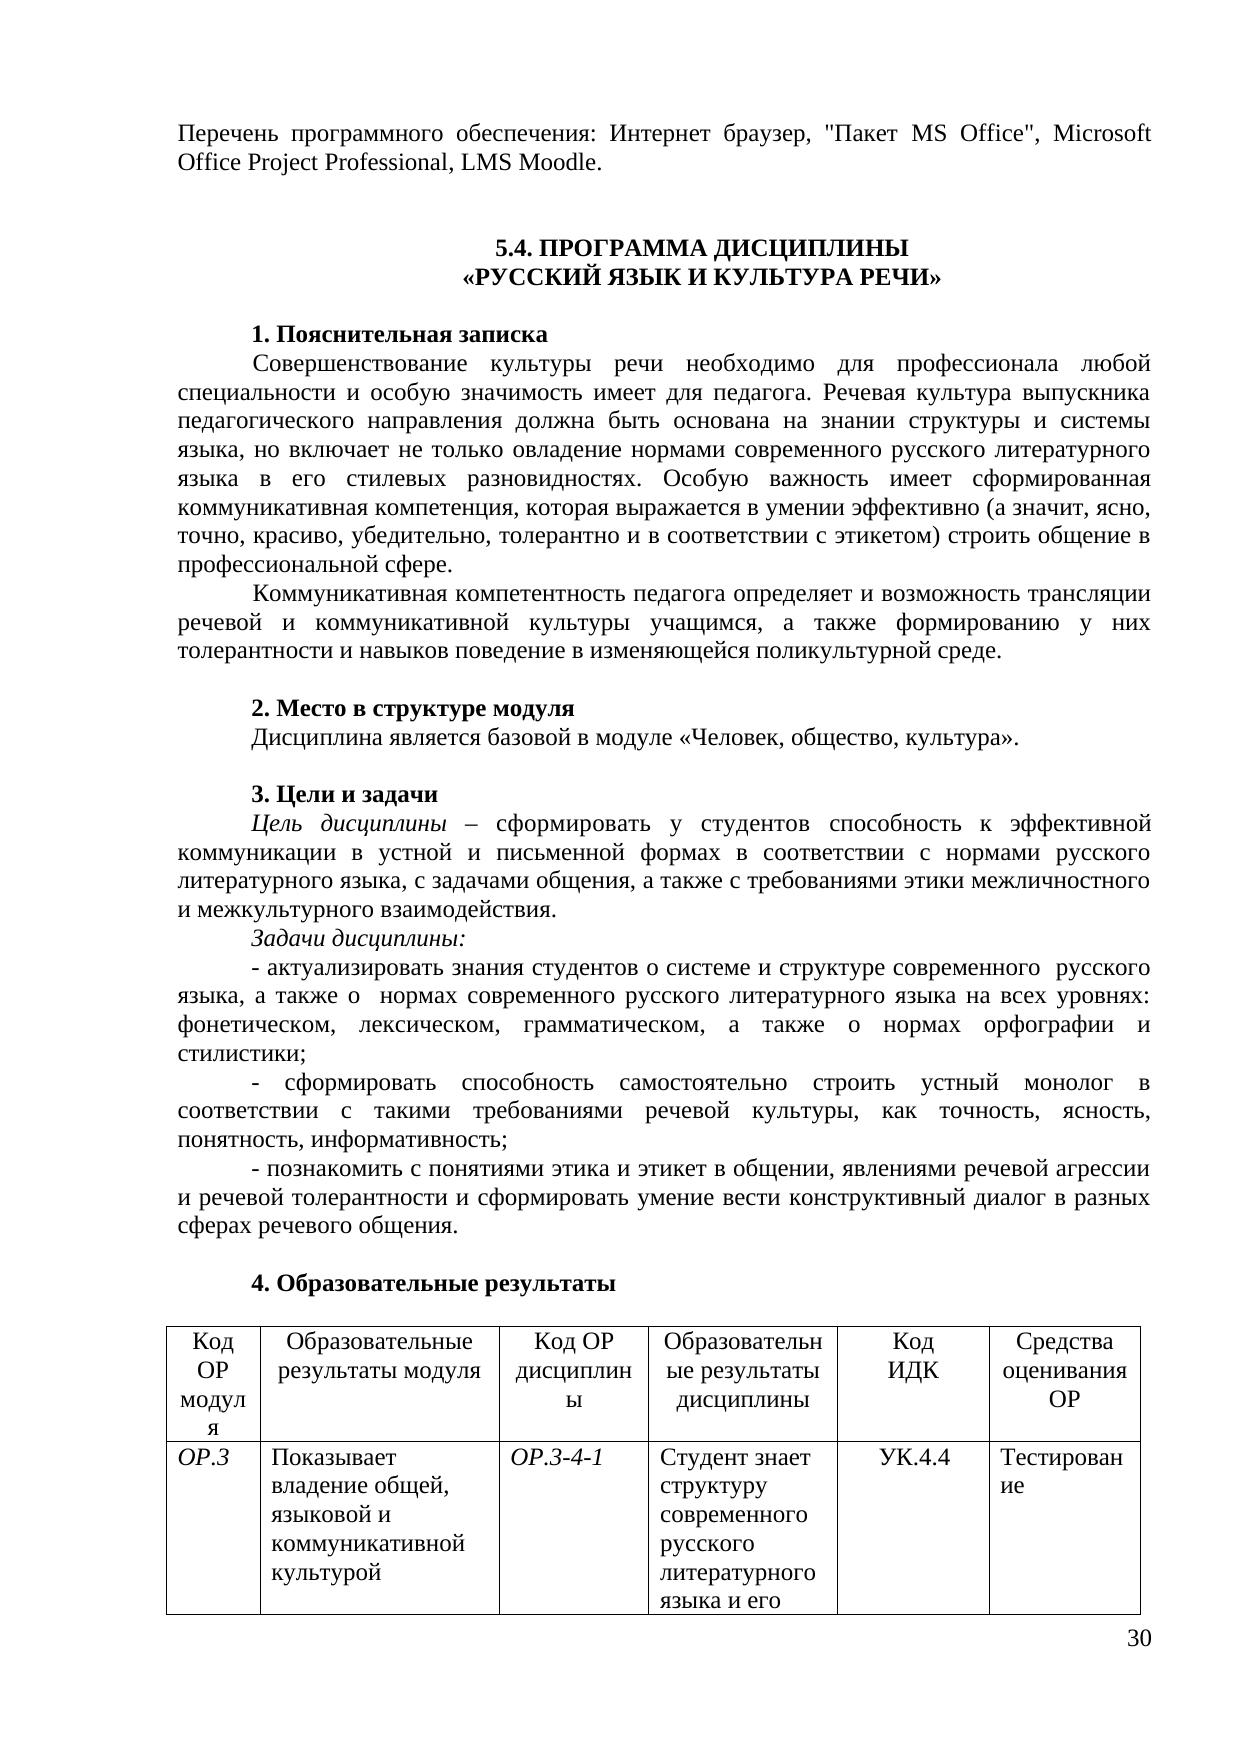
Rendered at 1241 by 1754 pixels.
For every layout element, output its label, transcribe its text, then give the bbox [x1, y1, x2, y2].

text Совершенствование культуры речи необходимо для профессионала любой специальности и особую значимость имеет для педагога. Речевая культура выпускника педагогического направления должна быть основана на знании структуры и системы языка, но включает не только овладение нормами современного русского литературного языка в его стилевых разновидностях. Особую важность имеет сформированная коммуникативная компетенция, которая выражается в умении эффективно (а значит, ясно, точно, красиво, убедительно, толерантно и в соответствии с этикетом) строить общение в профессиональной сфере. [177, 348, 1152, 578]
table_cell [261, 1442, 499, 1614]
text Дисциплина является базовой в модуле «Человек, общество, культура». [177, 722, 1152, 751]
text 1. Пояснительная записка [177, 319, 1152, 348]
subtitle «РУССКИЙ ЯЗЫК И КУЛЬТУРА РЕЧИ» [177, 262, 1152, 291]
table_cell ОР.3 [167, 1442, 260, 1614]
text - познакомить с понятиями этика и этикет в общении, явлениями речевой агрессии и речевой толерантности и сформировать умение вести конструктивный диалог в разных сферах речевого общения. [177, 1153, 1152, 1239]
table_header Образовательные результаты дисциплины [649, 1327, 837, 1441]
table_header Образовательные результаты модуля [261, 1327, 499, 1441]
text 3. Цели и задачи [177, 779, 1152, 808]
table_header Код ОР модуля [167, 1327, 260, 1441]
text Задачи дисциплины: [177, 923, 1152, 952]
text Перечень программного обеспечения: Интернет браузер, "Пакет MS Office", Microsoft Office Project Professional, LMS Moodle. [177, 118, 1152, 176]
text - актуализировать знания студентов о системе и структуре современного русского языка, а также о нормах современного русского литературного языка на всех уровнях: фонетическом, лексическом, грамматическом, а также о нормах орфографии и стилистики; [177, 952, 1152, 1067]
table_cell Тестирование [990, 1442, 1140, 1614]
text - сформировать способность самостоятельно строить устный монолог в соответствии с такими требованиями речевой культуры, как точность, ясность, понятность, информативность; [177, 1067, 1152, 1153]
table_header Код ОР дисциплины [500, 1327, 648, 1441]
text 4. Образовательные результаты [177, 1268, 1152, 1297]
text 2. Место в структуре модуля [177, 693, 1152, 722]
table_cell УК.4.4 [838, 1442, 989, 1614]
text Коммуникативная компетентность педагога определяет и возможность трансляции речевой и коммуникативной культуры учащимся, а также формированию у них толерантности и навыков поведение в изменяющейся поликультурной среде. [177, 578, 1152, 664]
table_cell ОР.3-4-1 [500, 1442, 648, 1614]
table_header Средства оценивания ОР [990, 1327, 1140, 1441]
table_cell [649, 1442, 837, 1614]
subtitle 5.4. ПРОГРАММА ДИСЦИПЛИНЫ [177, 233, 1152, 262]
text Цель дисциплины – сформировать у студентов способность к эффективной коммуникации в устной и письменной формах в соответствии с нормами русского литературного языка, с задачами общения, а также с требованиями этики межличностного и межкультурного взаимодействия. [177, 808, 1152, 923]
table_header Код ИДК [838, 1327, 989, 1441]
